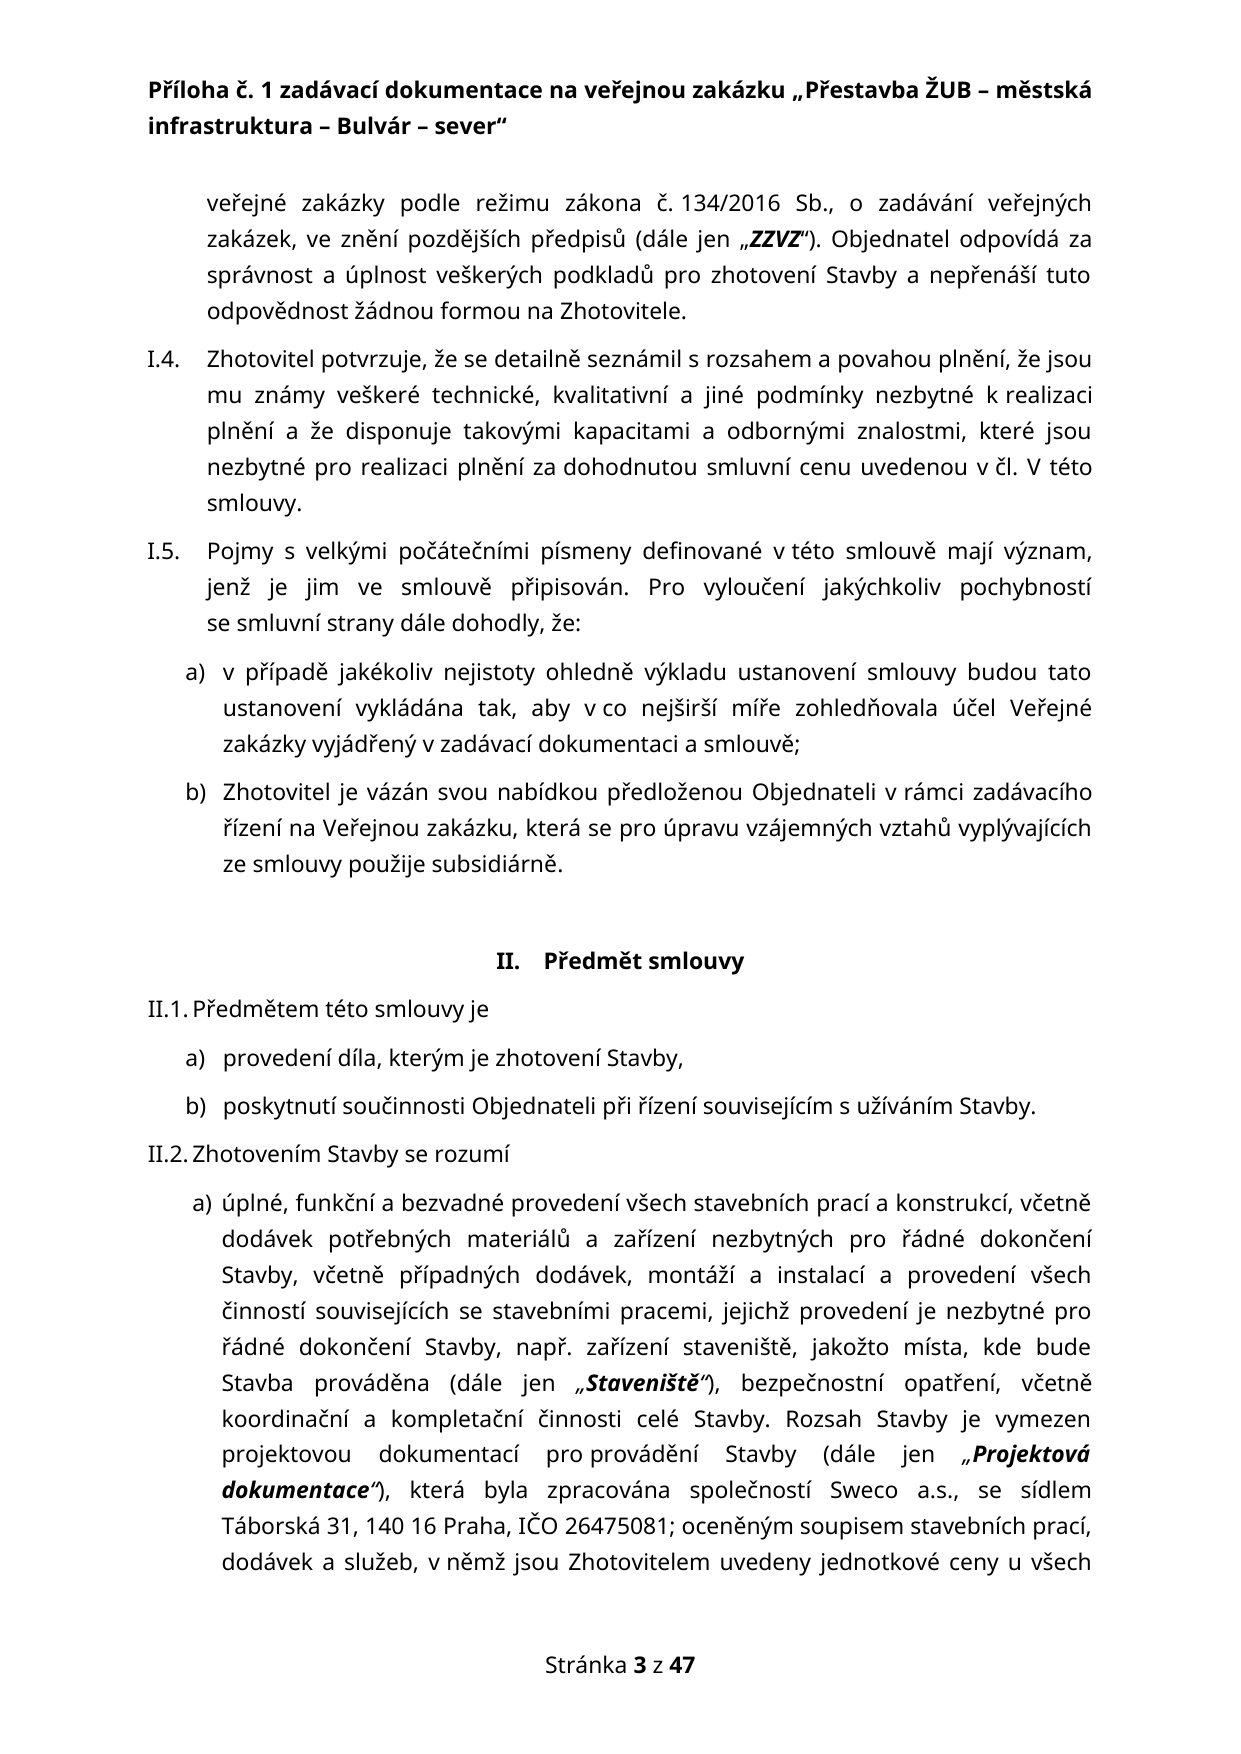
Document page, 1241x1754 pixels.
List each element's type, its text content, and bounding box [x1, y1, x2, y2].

list v případě jakékoliv nejistoty ohledně výkladu ustanovení smlouvy budou tato ustanovení vykládána tak, aby v co nejširší míře zohledňovala účel Veřejné zakázky vyjádřený v zadávací dokumentaci a smlouvě; [185, 656, 1093, 759]
list Zhotovitel potvrzuje, že se detailně seznámil s rozsahem a povahou plnění, že jsou mu známy veškeré technické, kvalitativní a jiné podmínky nezbytné k realizaci plnění a že disponuje takovými kapacitami a odbornými znalostmi, které jsou nezbytné pro realizaci plnění za dohodnutou smluvní cenu uvedenou v čl. V této smlouvy. [147, 343, 1093, 518]
list Zhotovením Stavby se rozumí [148, 1138, 1093, 1170]
list Předmětem této smlouvy je [148, 993, 1093, 1024]
list Zhotovitel je vázán svou nabídkou předloženou Objednateli v rámci zadávacího řízení na Veřejnou zakázku, která se pro úpravu vzájemných vztahů vyplývajících ze smlouvy použije subsidiárně. [185, 776, 1093, 879]
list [192, 1187, 1093, 1577]
list Pojmy s velkými počátečními písmeny definované v této smlouvě mají význam, jenž je jim ve smlouvě připisován. Pro vyloučení jakýchkoliv pochybností se smluvní strany dále dohodly, že: [147, 535, 1093, 638]
list Předmět smlouvy [148, 945, 1093, 976]
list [148, 187, 1093, 326]
list provedení díla, kterým je zhotovení Stavby, [185, 1042, 1093, 1073]
list poskytnutí součinnosti Objednateli při řízení souvisejícím s užíváním Stavby. [185, 1090, 1093, 1121]
